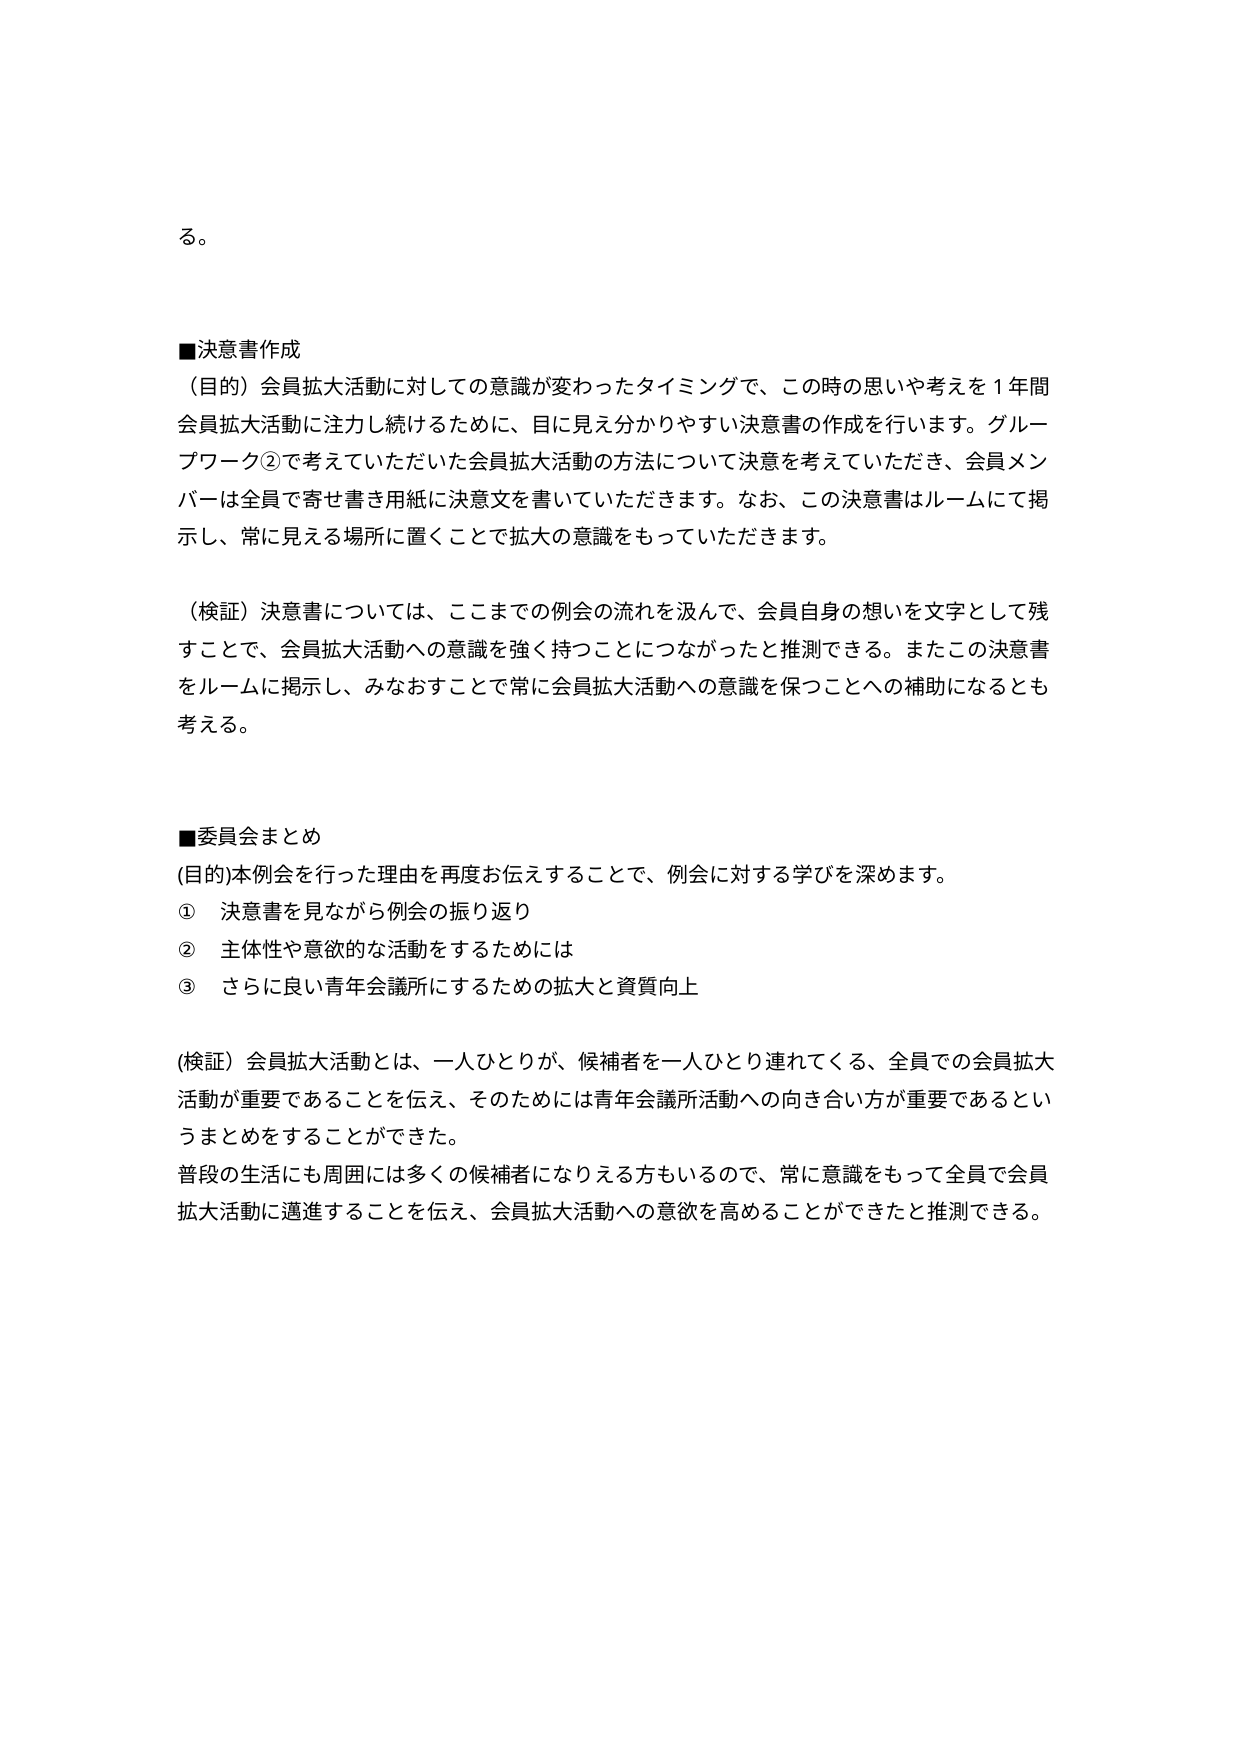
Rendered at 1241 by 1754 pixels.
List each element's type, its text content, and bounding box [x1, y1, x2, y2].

text ■委員会まとめ [177, 817, 1063, 854]
text (検証）会員拡大活動とは、一人ひとりが、候補者を一人ひとり連れてくる、全員での会員拡大活動が重要であることを伝え、そのためには青年会議所活動への向き合い方が重要であるというまとめをすることができた。 [177, 1042, 1063, 1154]
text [177, 217, 1063, 254]
text 普段の生活にも周囲には多くの候補者になりえる方もいるので、常に意識をもって全員で会員拡大活動に邁進することを伝え、会員拡大活動への意欲を高めることができたと推測できる。 [177, 1154, 1063, 1229]
text (目的)本例会を行った理由を再度お伝えすることで、例会に対する学びを深めます。 [177, 854, 1063, 892]
list 主体性や意欲的な活動をするためには [177, 929, 1063, 967]
text （検証）決意書については、ここまでの例会の流れを汲んで、会員自身の想いを文字として残すことで、会員拡大活動への意識を強く持つことにつながったと推測できる。またこの決意書をルームに掲示し、みなおすことで常に会員拡大活動への意識を保つことへの補助になるとも考える。 [177, 592, 1063, 742]
text （目的）会員拡大活動に対しての意識が変わったタイミングで、この時の思いや考えを1年間会員拡大活動に注力し続けるために、目に見え分かりやすい決意書の作成を行います。グループワーク②で考えていただいた会員拡大活動の方法について決意を考えていただき、会員メンバーは全員で寄せ書き用紙に決意文を書いていただきます。なお、この決意書はルームにて掲示し、常に見える場所に置くことで拡大の意識をもっていただきます。 [177, 367, 1063, 554]
text ■決意書作成 [177, 329, 1063, 367]
list 決意書を見ながら例会の振り返り [177, 892, 1063, 929]
list さらに良い青年会議所にするための拡大と資質向上 [177, 967, 1063, 1004]
